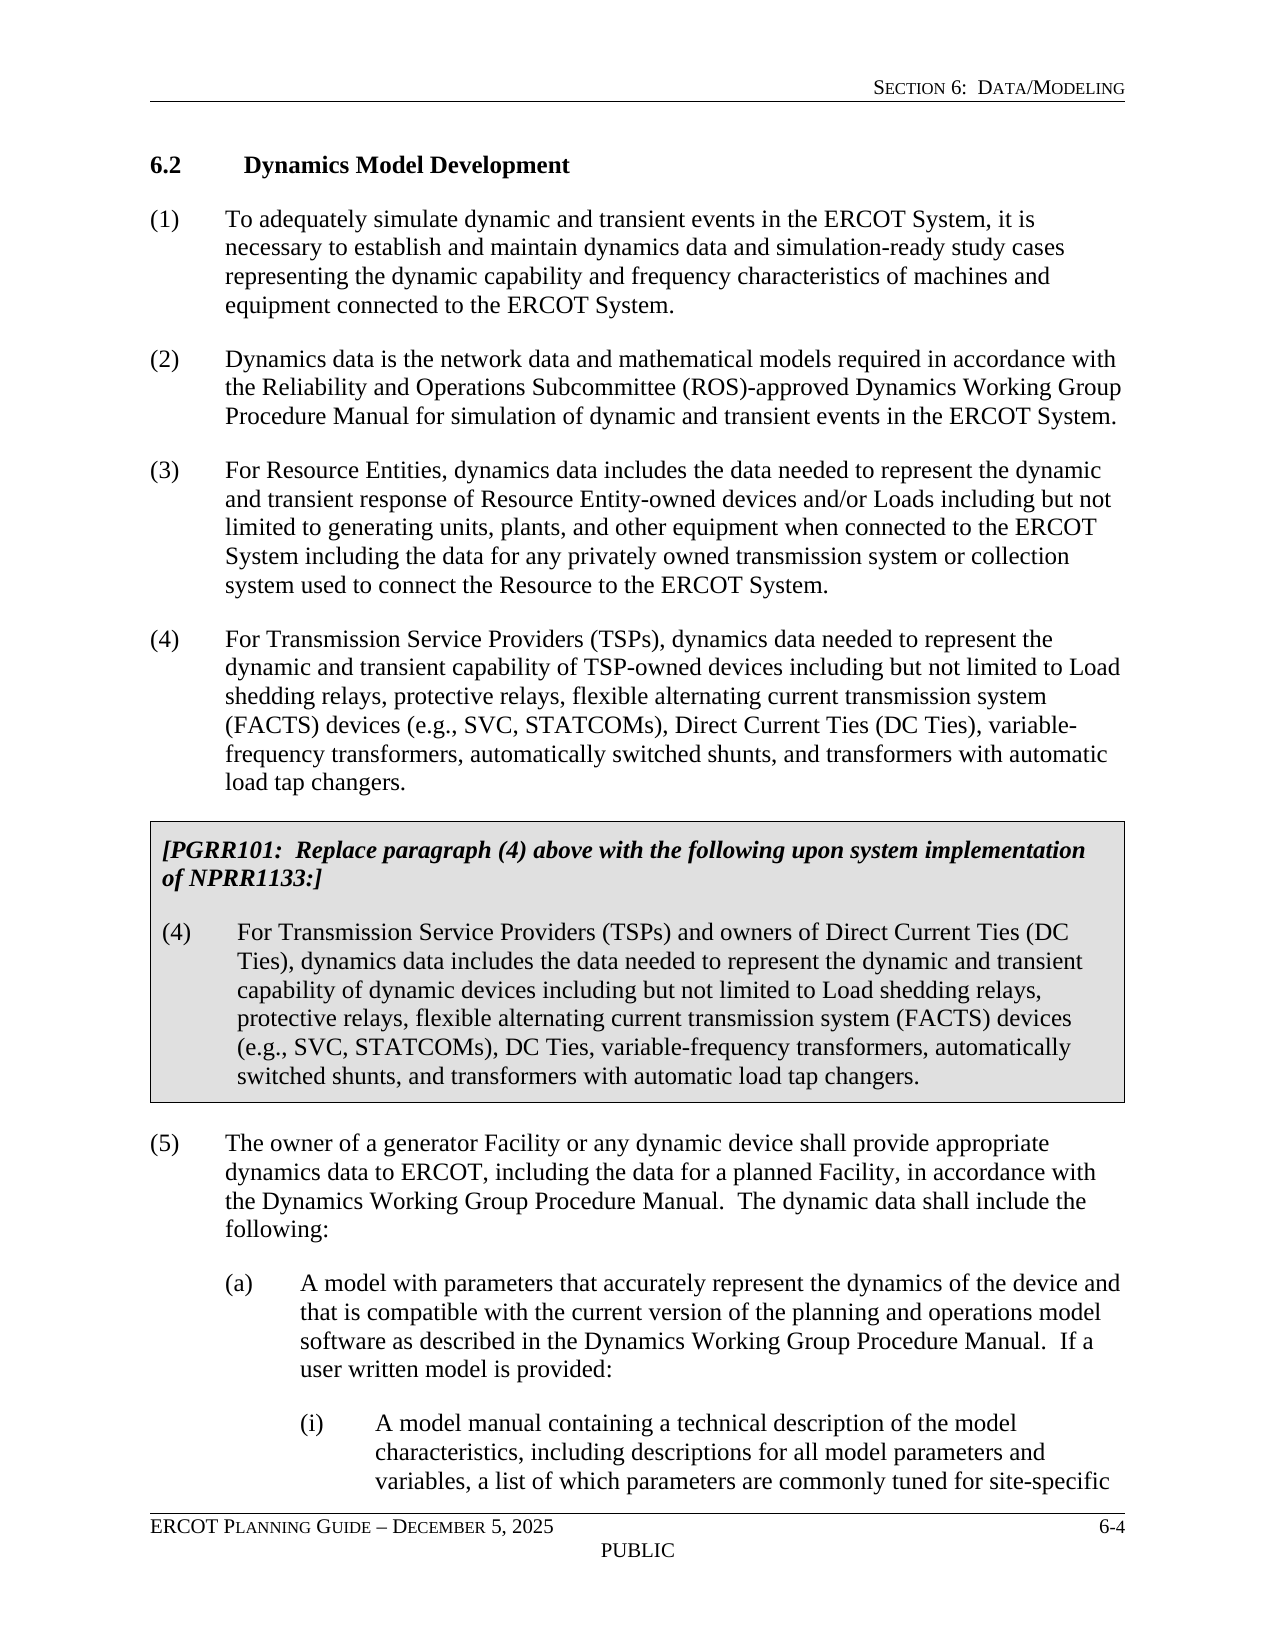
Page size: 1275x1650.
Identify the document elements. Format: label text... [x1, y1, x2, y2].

text (4) For Transmission Service Providers (TSPs), dynamics data needed to represent the dynamic and transient capability of TSP-owned devices including but not limited to Load shedding relays, protective relays, flexible alternating current transmission system (FACTS) devices (e.g., SVC, STATCOMs), Direct Current Ties (DC Ties), variable-frequency transformers, automatically switched shunts, and transformers with automatic load tap changers. [150, 624, 1125, 796]
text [300, 1408, 1125, 1494]
text (5) The owner of a generator Facility or any dynamic device shall provide appropriate dynamics data to ERCOT, including the data for a planned Facility, in accordance with the Dynamics Working Group Procedure Manual. The dynamic data shall include the following: [150, 1128, 1125, 1243]
text (2) Dynamics data is the network data and mathematical models required in accordance with the Reliability and Operations Subcommittee (ROS)-approved Dynamics Working Group Procedure Manual for simulation of dynamic and transient events in the ERCOT System. [150, 344, 1125, 430]
text (a) A model with parameters that accurately represent the dynamics of the device and that is compatible with the current version of the planning and operations model software as described in the Dynamics Working Group Procedure Manual. If a user written model is provided: [225, 1268, 1125, 1383]
text 6.2 Dynamics Model Development [150, 150, 1125, 179]
table_header [PGRR101: Replace paragraph (4) above with the following upon system implementation of NPRR1133:] (4) For Transmission Service Providers (TSPs) and owners of Direct Current Ties (DC Ties), dynamics data includes the data needed to represent the dynamic and transient capability of dynamic devices including but not limited to Load shedding relays, protective relays, flexible alternating current transmission system (FACTS) devices (e.g., SVC, STATCOMs), DC Ties, variable-frequency transformers, automatically switched shunts, and transformers with automatic load tap changers. [151, 822, 1124, 1102]
text (3) For Resource Entities, dynamics data includes the data needed to represent the dynamic and transient response of Resource Entity-owned devices and/or Loads including but not limited to generating units, plants, and other equipment when connected to the ERCOT System including the data for any privately owned transmission system or collection system used to connect the Resource to the ERCOT System. [150, 455, 1125, 599]
text (1) To adequately simulate dynamic and transient events in the ERCOT System, it is necessary to establish and maintain dynamics data and simulation-ready study cases representing the dynamic capability and frequency characteristics of machines and equipment connected to the ERCOT System. [150, 204, 1125, 319]
